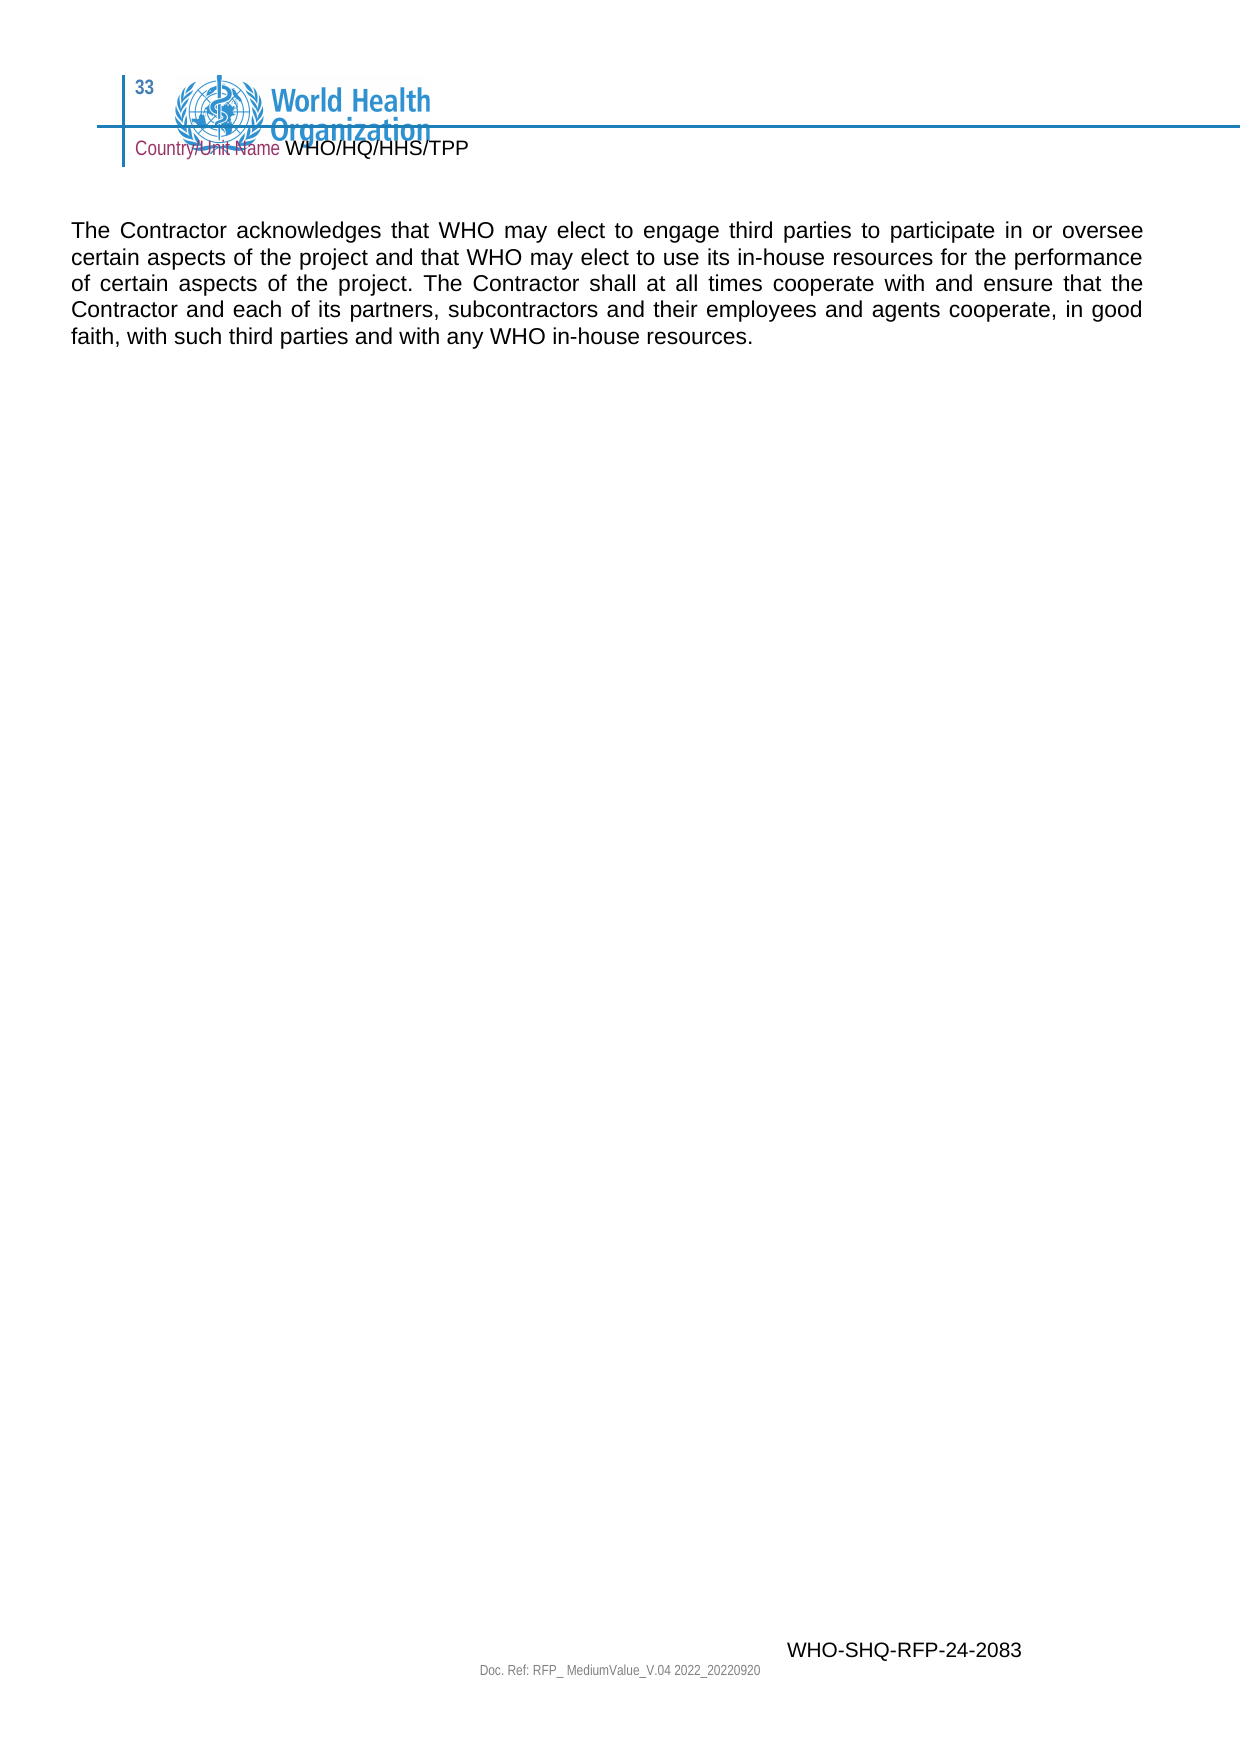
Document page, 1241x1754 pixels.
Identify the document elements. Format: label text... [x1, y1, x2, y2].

picture [359, 142, 369, 154]
picture [175, 75, 430, 125]
picture [292, 144, 298, 154]
picture [397, 148, 404, 154]
picture [237, 144, 242, 154]
picture [322, 142, 332, 154]
picture [308, 148, 315, 154]
picture [382, 148, 389, 154]
text The Contractor acknowledges that WHO may elect to engage third parties to participate in or oversee certain aspects of the project and that WHO may elect to use its in-house resources for the performance of certain aspects of the project. The Contractor shall at all times cooperate with and ensure that the Contractor and each of its partners, subcontractors and their employees and agents cooperate, in good faith, with such third parties and with any WHO in-house resources. [71, 217, 1144, 349]
picture [345, 148, 352, 154]
picture [175, 128, 430, 154]
